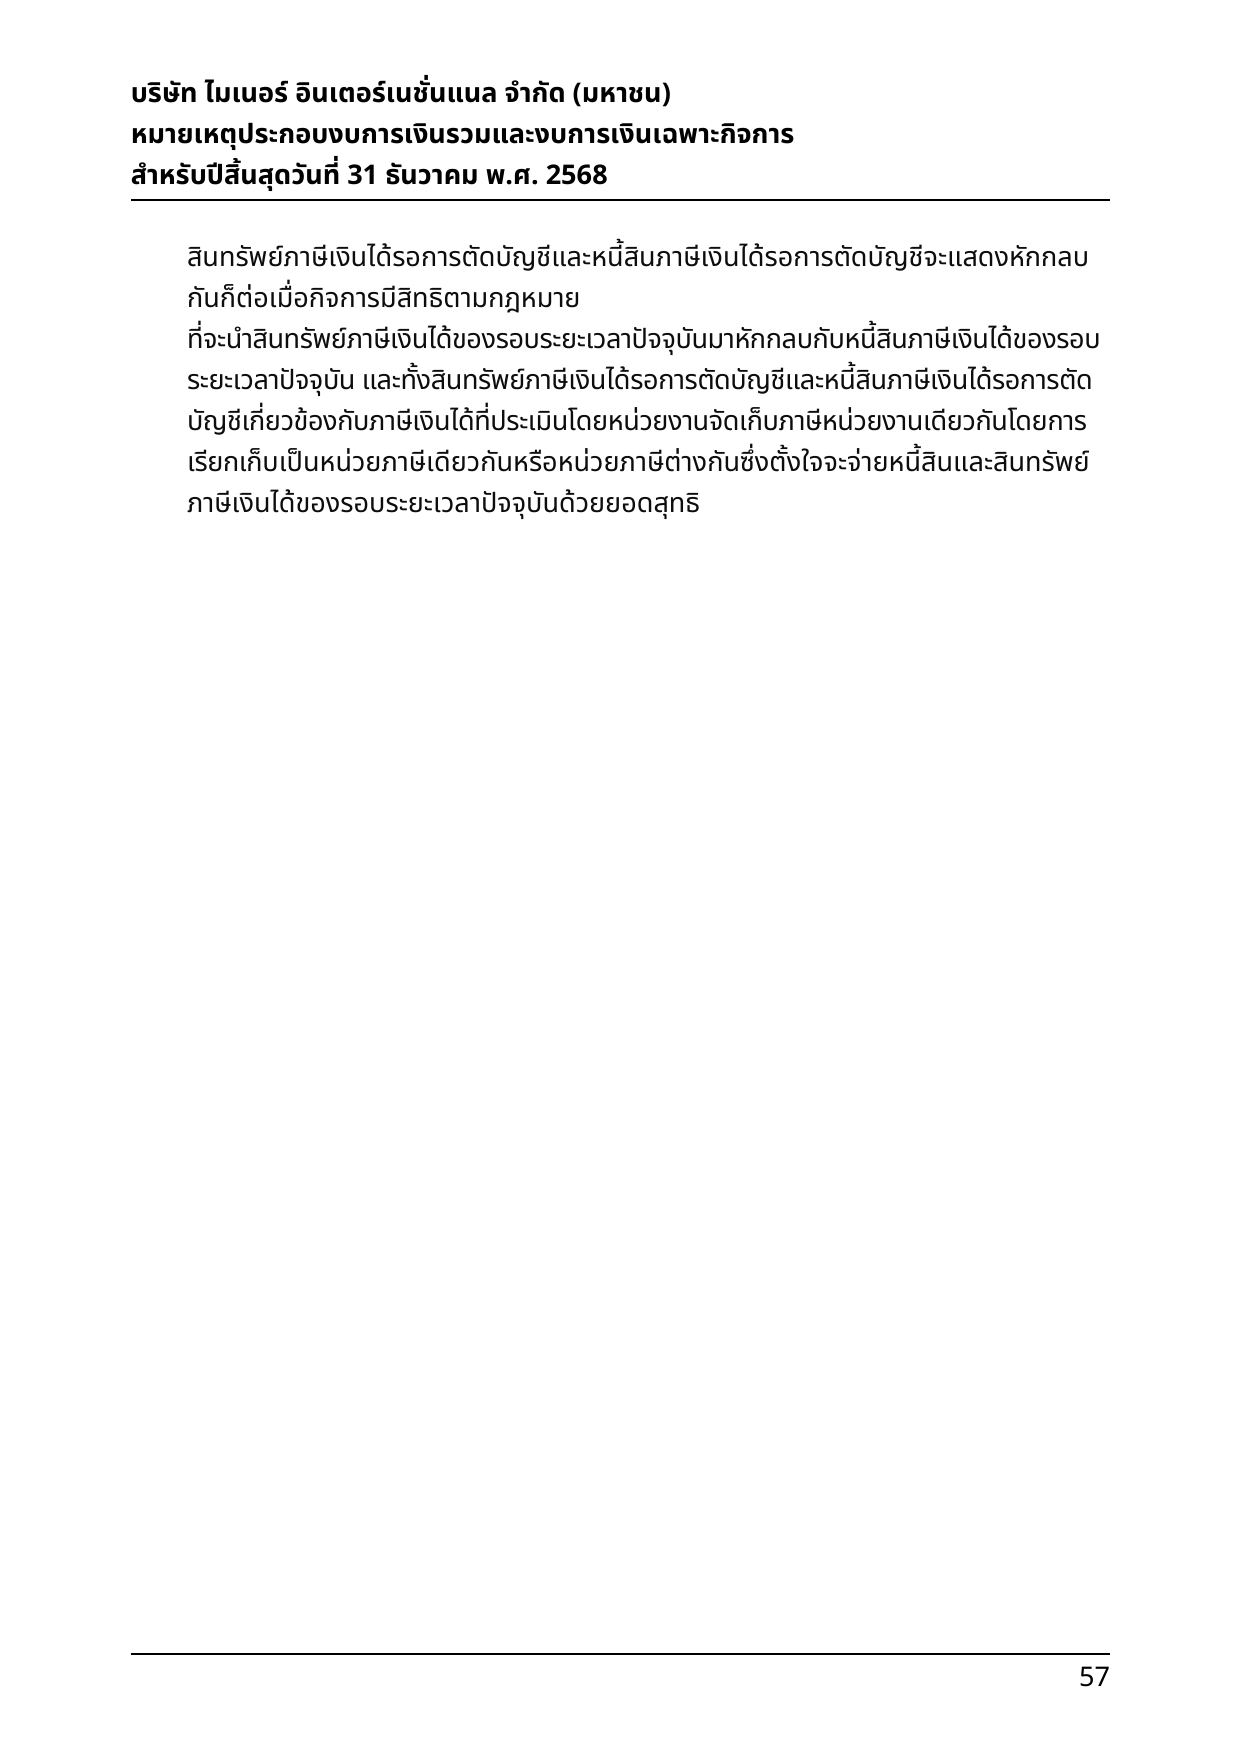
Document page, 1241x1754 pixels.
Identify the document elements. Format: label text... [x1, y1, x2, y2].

text สินทรัพย์ภาษีเงินได้รอการตัดบัญชีและหนี้สินภาษีเงินได้รอการตัดบัญชีจะแสดงหักกลบกันก็ต่อเมื่อกิจการมีสิทธิตามกฎหมาย ที่จะนำสินทรัพย์ภาษีเงินได้ของรอบระยะเวลาปัจจุบันมาหักกลบกับหนี้สินภาษีเงินได้ของรอบระยะเวลาปัจจุบัน และทั้งสินทรัพย์ภาษีเงินได้รอการตัดบัญชีและหนี้สินภาษีเงินได้รอการตัดบัญชีเกี่ยวข้องกับภาษีเงินได้ที่ประเมินโดยหน่วยงานจัดเก็บภาษีหน่วยงานเดียวกันโดยการเรียกเก็บเป็นหน่วยภาษีเดียวกันหรือหน่วยภาษีต่างกันซึ่งตั้งใจจะจ่ายหนี้สินและสินทรัพย์ภาษีเงินได้ของรอบระยะเวลาปัจจุบันด้วยยอดสุทธิ [187, 238, 1110, 524]
